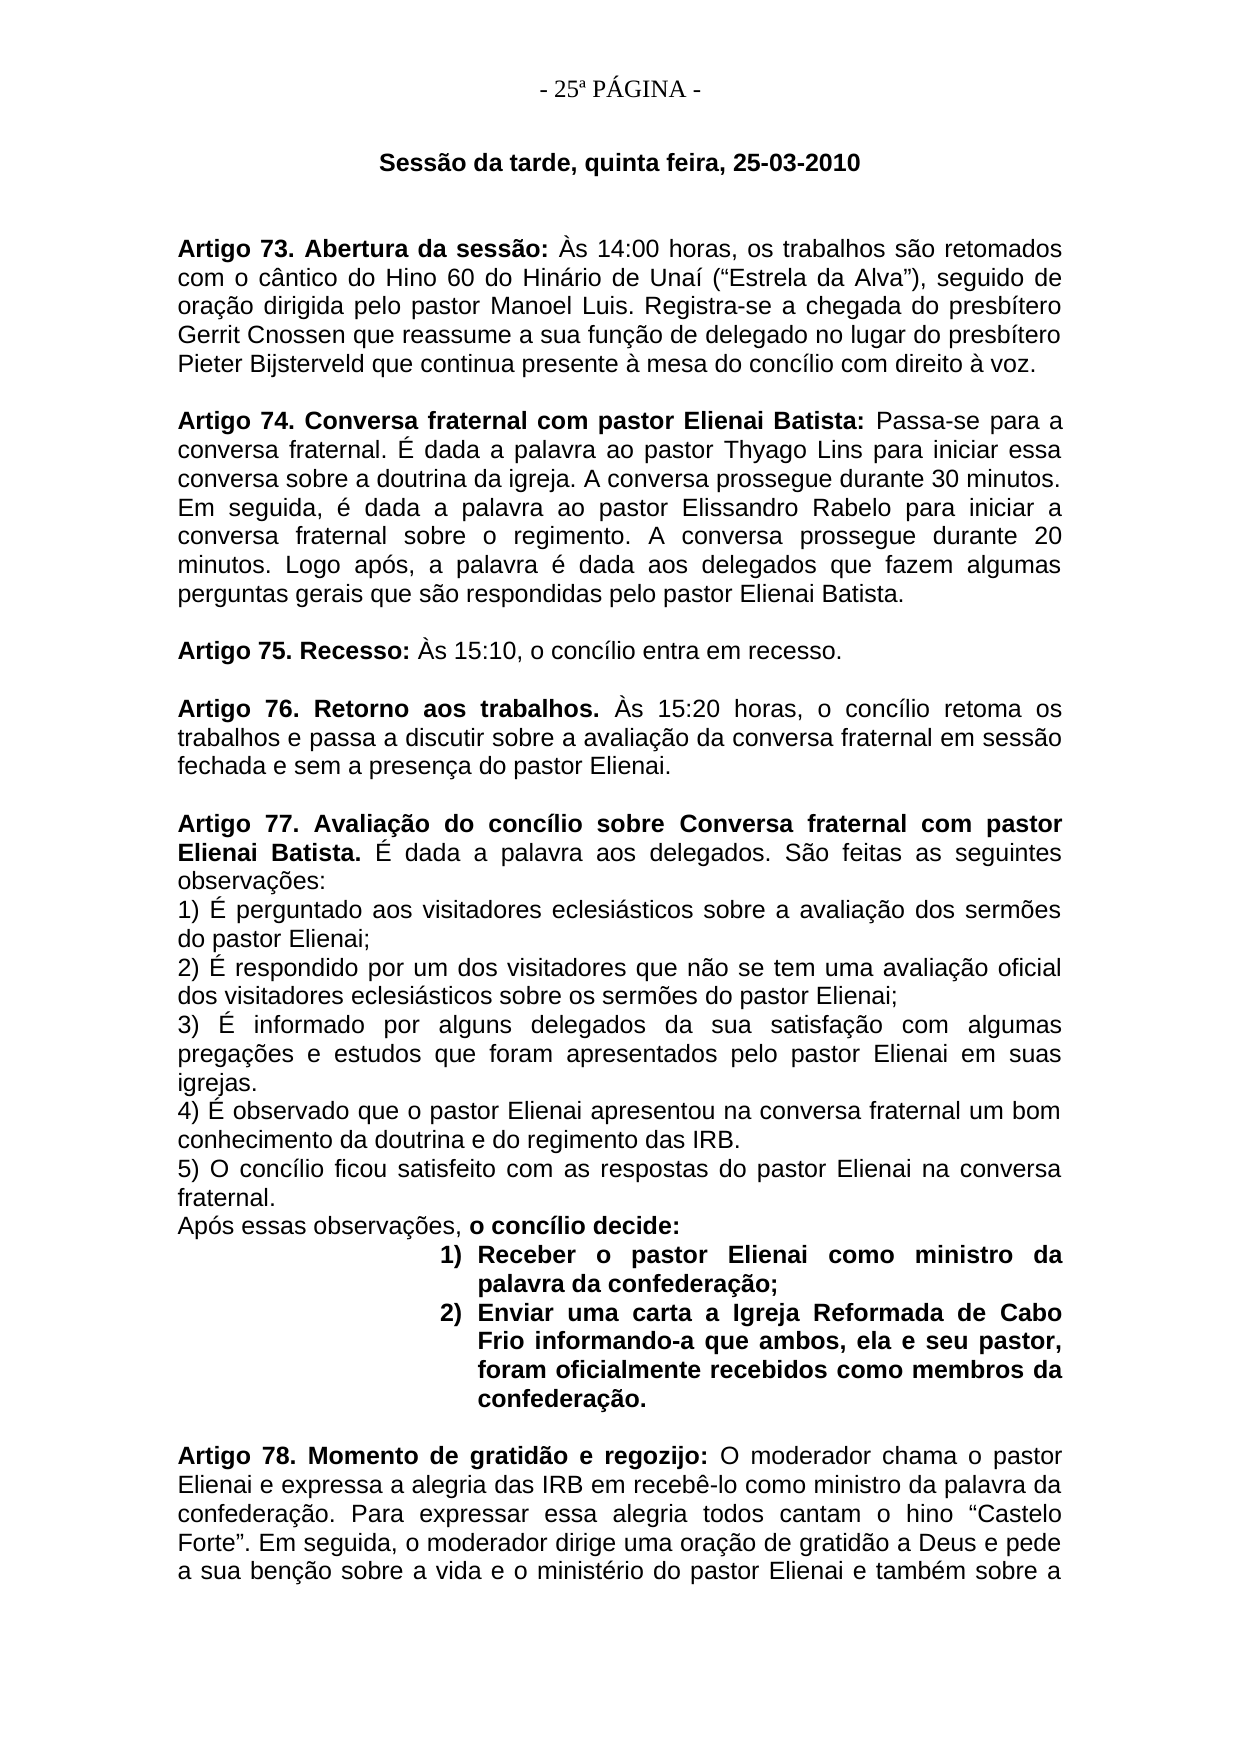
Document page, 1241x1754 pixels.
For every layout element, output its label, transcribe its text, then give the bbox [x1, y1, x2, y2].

text Artigo 75. Recesso: Às 15:10, o concílio entra em recesso. [177, 636, 1063, 665]
text 5) O concílio ficou satisfeito com as respostas do pastor Elienai na conversa fraternal. [177, 1154, 1063, 1211]
text Sessão da tarde, quinta feira, 25-03-2010 [177, 148, 1063, 176]
list Enviar uma carta a Igreja Reformada de Cabo Frio informando-a que ambos, ela e seu pastor, foram oficialmente recebidos como membros da confederação. [440, 1298, 1063, 1413]
text Artigo 77. Avaliação do concílio sobre Conversa fraternal com pastor Elienai Batista. É dada a palavra aos delegados. São feitas as seguintes observações: [177, 809, 1063, 895]
text 3) É informado por alguns delegados da sua satisfação com algumas pregações e estudos que foram apresentados pelo pastor Elienai em suas igrejas. [177, 1010, 1063, 1096]
text Artigo 74. Conversa fraternal com pastor Elienai Batista: Passa-se para a conversa fraternal. É dada a palavra ao pastor Thyago Lins para iniciar essa conversa sobre a doutrina da igreja. A conversa prossegue durante 30 minutos. Em seguida, é dada a palavra ao pastor Elissandro Rabelo para iniciar a conversa fraternal sobre o regimento. A conversa prossegue durante 20 minutos. Logo após, a palavra é dada aos delegados que fazem algumas perguntas gerais que são respondidas pelo pastor Elienai Batista. [177, 406, 1063, 608]
text Após essas observações, o concílio decide: [177, 1211, 1063, 1240]
list Receber o pastor Elienai como ministro da palavra da confederação; [440, 1240, 1063, 1298]
text Artigo 73. Abertura da sessão: Às 14:00 horas, os trabalhos são retomados com o cântico do Hino 60 do Hinário de Unaí (“Estrela da Alva”), seguido de oração dirigida pelo pastor Manoel Luis. Registra-se a chegada do presbítero Gerrit Cnossen que reassume a sua função de delegado no lugar do presbítero Pieter Bijsterveld que continua presente à mesa do concílio com direito à voz. [177, 234, 1063, 378]
text 1) É perguntado aos visitadores eclesiásticos sobre a avaliação dos sermões do pastor Elienai; [177, 895, 1063, 953]
text 2) É respondido por um dos visitadores que não se tem uma avaliação oficial dos visitadores eclesiásticos sobre os sermões do pastor Elienai; [177, 953, 1063, 1010]
text 4) É observado que o pastor Elienai apresentou na conversa fraternal um bom conhecimento da doutrina e do regimento das IRB. [177, 1096, 1063, 1154]
text Artigo 76. Retorno aos trabalhos. Às 15:20 horas, o concílio retoma os trabalhos e passa a discutir sobre a avaliação da conversa fraternal em sessão fechada e sem a presença do pastor Elienai. [177, 694, 1063, 780]
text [177, 1441, 1063, 1585]
